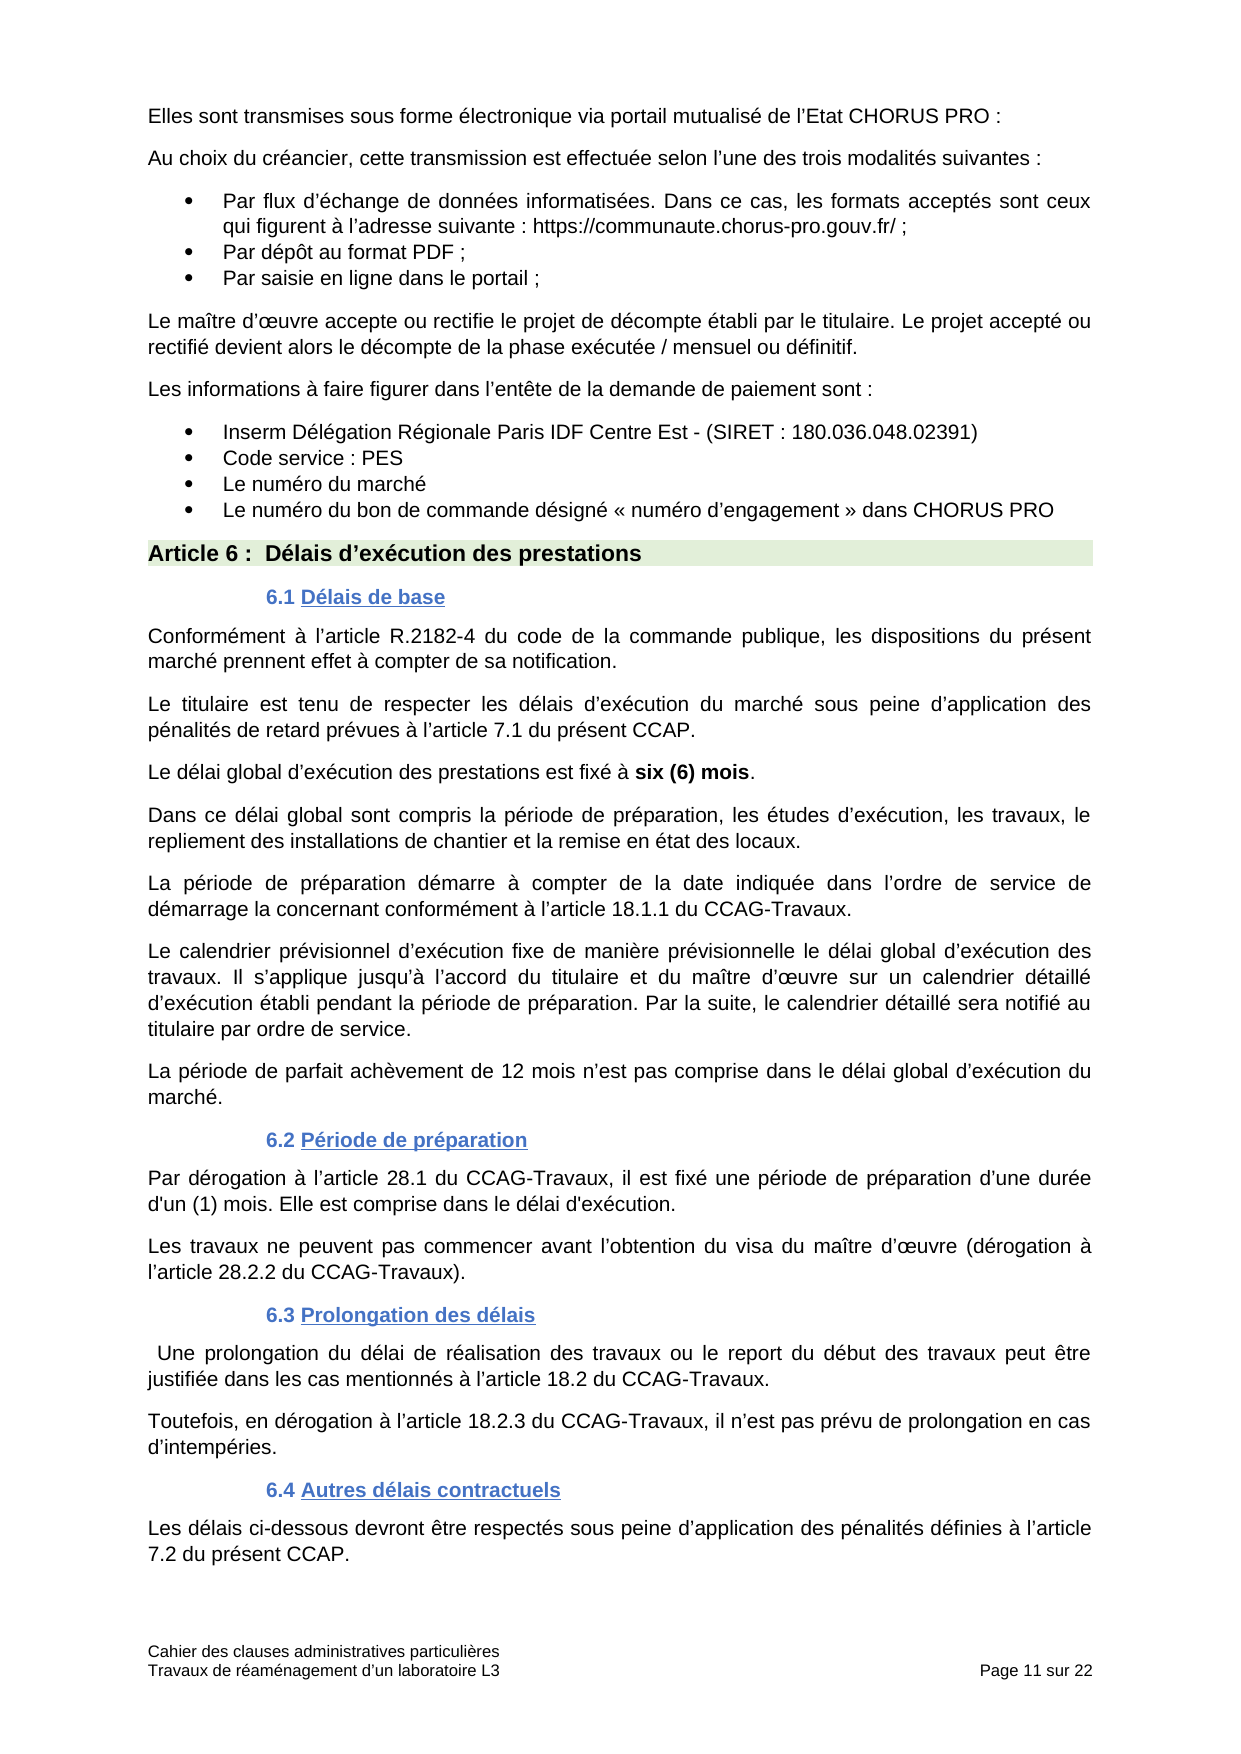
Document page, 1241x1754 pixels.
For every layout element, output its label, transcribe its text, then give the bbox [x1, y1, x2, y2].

text Le maître d’œuvre accepte ou rectifie le projet de décompte établi par le titulaire. Le projet accepté ou rectifié devient alors le décompte de la phase exécutée / mensuel ou définitif. [148, 309, 1093, 358]
text Le calendrier prévisionnel d’exécution fixe de manière prévisionnelle le délai global d’exécution des travaux. Il s’applique jusqu’à l’accord du titulaire et du maître d’œuvre sur un calendrier détaillé d’exécution établi pendant la période de préparation. Par la suite, le calendrier détaillé sera notifié au titulaire par ordre de service. [148, 939, 1093, 1041]
list Par dépôt au format PDF ; [185, 240, 1093, 264]
list Inserm Délégation Régionale Paris IDF Centre Est - (SIRET : 180.036.048.02391) [185, 419, 1093, 444]
text Au choix du créancier, cette transmission est effectuée selon l’une des trois modalités suivantes : [148, 146, 1093, 170]
list Le numéro du marché [185, 471, 1093, 496]
text Dans ce délai global sont compris la période de préparation, les études d’exécution, les travaux, le repliement des installations de chantier et la remise en état des locaux. [148, 803, 1093, 852]
list Le numéro du bon de commande désigné « numéro d’engagement » dans CHORUS PRO [185, 497, 1093, 521]
text Les travaux ne peuvent pas commencer avant l’obtention du visa du maître d’œuvre (dérogation à l’article 28.2.2 du CCAG-Travaux). [148, 1234, 1093, 1284]
text Les délais ci-dessous devront être respectés sous peine d’application des pénalités définies à l’article 7.2 du présent CCAP. [148, 1516, 1093, 1566]
subtitle Autres délais contractuels [221, 1478, 1093, 1502]
text Conformément à l’article R.2182-4 du code de la commande publique, les dispositions du présent marché prennent effet à compter de sa notification. [148, 623, 1093, 673]
list Par saisie en ligne dans le portail ; [185, 266, 1093, 290]
subtitle Délais d’exécution des prestations [148, 540, 1093, 566]
text La période de parfait achèvement de 12 mois n’est pas comprise dans le délai global d’exécution du marché. [148, 1059, 1093, 1109]
subtitle Période de préparation [221, 1128, 1093, 1152]
text Toutefois, en dérogation à l’article 18.2.3 du CCAG-Travaux, il n’est pas prévu de prolongation en cas d’intempéries. [148, 1409, 1093, 1459]
text Par dérogation à l’article 28.1 du CCAG-Travaux, il est fixé une période de préparation d’une durée d'un (1) mois. Elle est comprise dans le délai d'exécution. [148, 1166, 1093, 1216]
text Les informations à faire figurer dans l’entête de la demande de paiement sont : [148, 377, 1093, 401]
text La période de préparation démarre à compter de la date indiquée dans l’ordre de service de démarrage la concernant conformément à l’article 18.1.1 du CCAG-Travaux. [148, 871, 1093, 921]
text Elles sont transmises sous forme électronique via portail mutualisé de l’Etat CHORUS PRO : [148, 103, 1093, 127]
text Une prolongation du délai de réalisation des travaux ou le report du début des travaux peut être justifiée dans les cas mentionnés à l’article 18.2 du CCAG-Travaux. [148, 1341, 1093, 1391]
text Le délai global d’exécution des prestations est fixé à six (6) mois. [148, 760, 1093, 784]
list Code service : PES [185, 446, 1093, 469]
subtitle Délais de base [221, 585, 1093, 609]
subtitle Prolongation des délais [221, 1303, 1093, 1327]
list Par flux d’échange de données informatisées. Dans ce cas, les formats acceptés sont ceux qui figurent à l’adresse suivante : https://communaute.chorus-pro.gouv.fr/ ; [185, 188, 1093, 238]
text Le titulaire est tenu de respecter les délais d’exécution du marché sous peine d’application des pénalités de retard prévues à l’article 7.1 du présent CCAP. [148, 692, 1093, 742]
